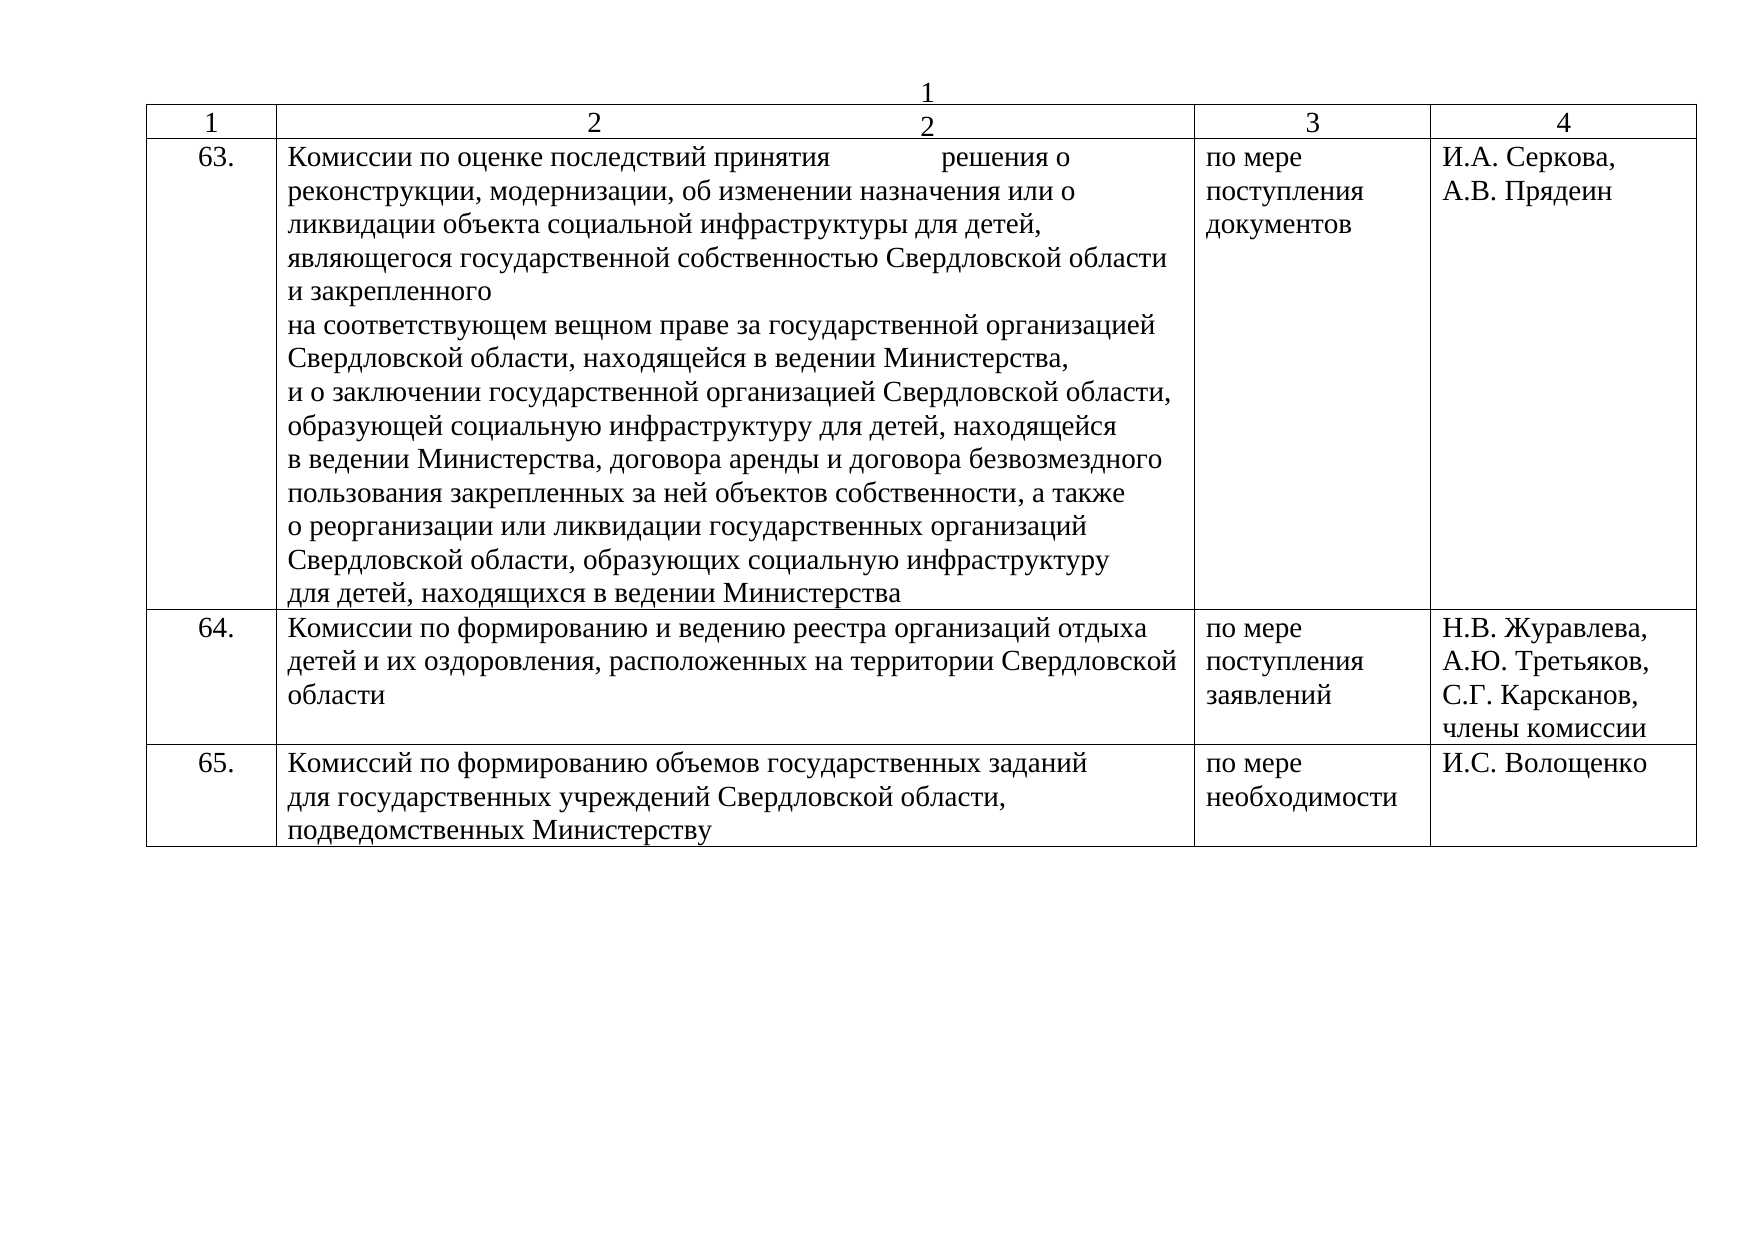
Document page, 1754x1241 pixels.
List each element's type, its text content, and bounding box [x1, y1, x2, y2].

table_cell Комиссий по формированию объемов государственных заданий для государственных учреждений Свердловской области, подведомственных Министерству [277, 745, 1194, 846]
table_cell И.А. Серкова, А.В. Прядеин [1431, 139, 1696, 609]
table_header 2 [277, 105, 1194, 138]
table_cell [147, 610, 276, 744]
table_header 3 [1195, 105, 1430, 138]
table_cell Н.В. Журавлева, А.Ю. Третьяков, С.Г. Карсканов, члены комиссии [1431, 610, 1696, 744]
table_cell по мере поступления документов [1195, 139, 1430, 609]
table_cell [147, 139, 276, 609]
table_cell Комиссии по оценке последствий принятия решения о реконструкции, модернизации, об изменении назначения или о ликвидации объекта социальной инфраструктуры для детей, являющегося государственной собственностью Свердловской области и закрепленного на соответствующем вещном праве за государственной организацией Свердловской области, находящейся в ведении Министерства, и о заключении государственной организацией Свердловской области, образующей социальную инфраструктуру для детей, находящейся в ведении Министерства, договора аренды и договора безвозмездного пользования закрепленных за ней объектов собственности, а также о реорганизации или ликвидации государственных организаций Свердловской области, образующих социальную инфраструктуру для детей, находящихся в ведении Министерства [277, 139, 1194, 609]
table_cell по мере поступления заявлений [1195, 610, 1430, 744]
table_cell Комиссии по формированию и ведению реестра организаций отдыха детей и их оздоровления, расположенных на территории Свердловской области [277, 610, 1194, 744]
table_header 1 [147, 105, 276, 138]
table_cell [147, 745, 276, 846]
table_cell И.С. Волощенко [1431, 745, 1696, 846]
table_header 4 [1431, 105, 1696, 138]
table_cell по мере необходимости [1195, 745, 1430, 846]
